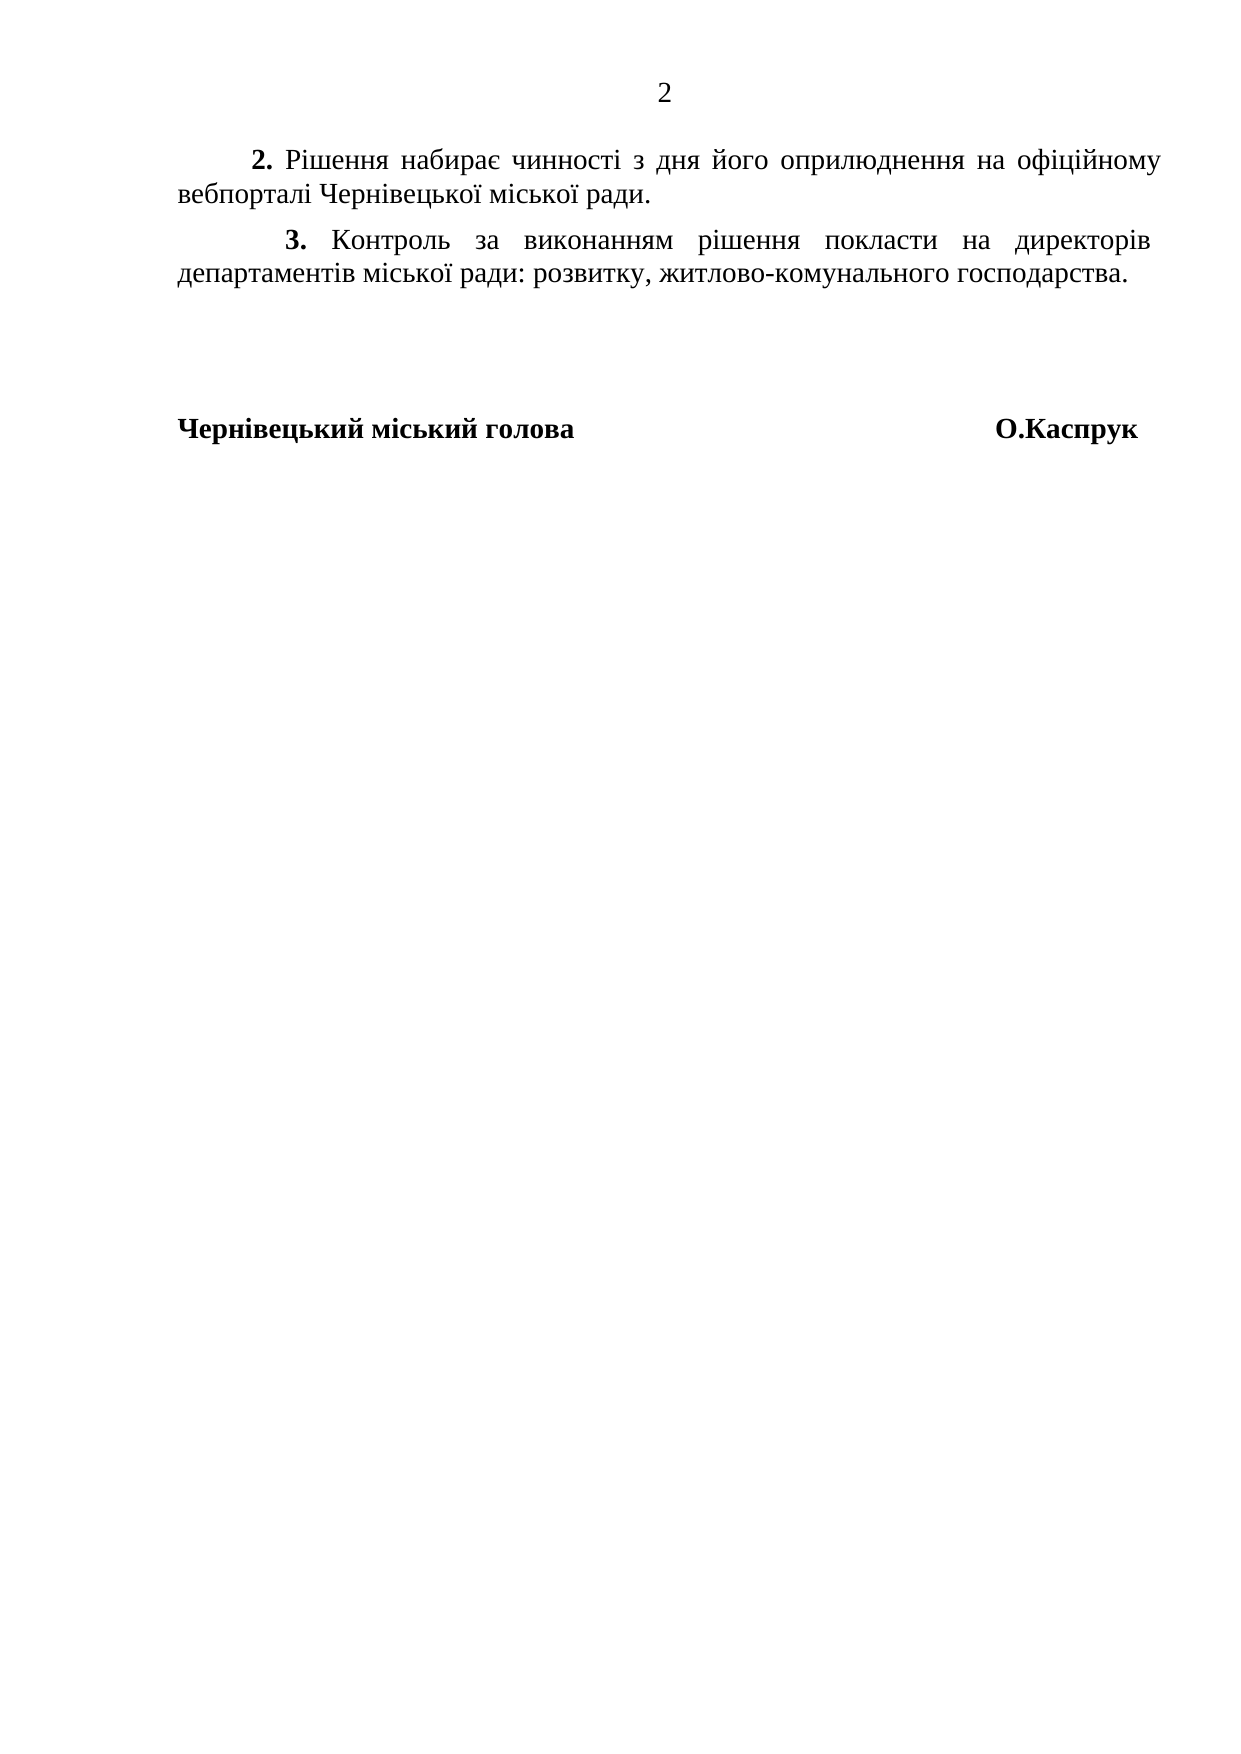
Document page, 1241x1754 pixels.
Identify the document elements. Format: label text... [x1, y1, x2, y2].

text 3. Контроль за виконанням рішення покласти на директорів департаментів міської ради: розвитку, житлово-комунального господарства. [177, 222, 1152, 289]
text Чернівецький міський голова О.Каспрук [177, 411, 1161, 444]
text 2. Рішення набирає чинності з дня його оприлюднення на офіційному вебпорталі Чернівецької міської ради. [177, 108, 1162, 209]
